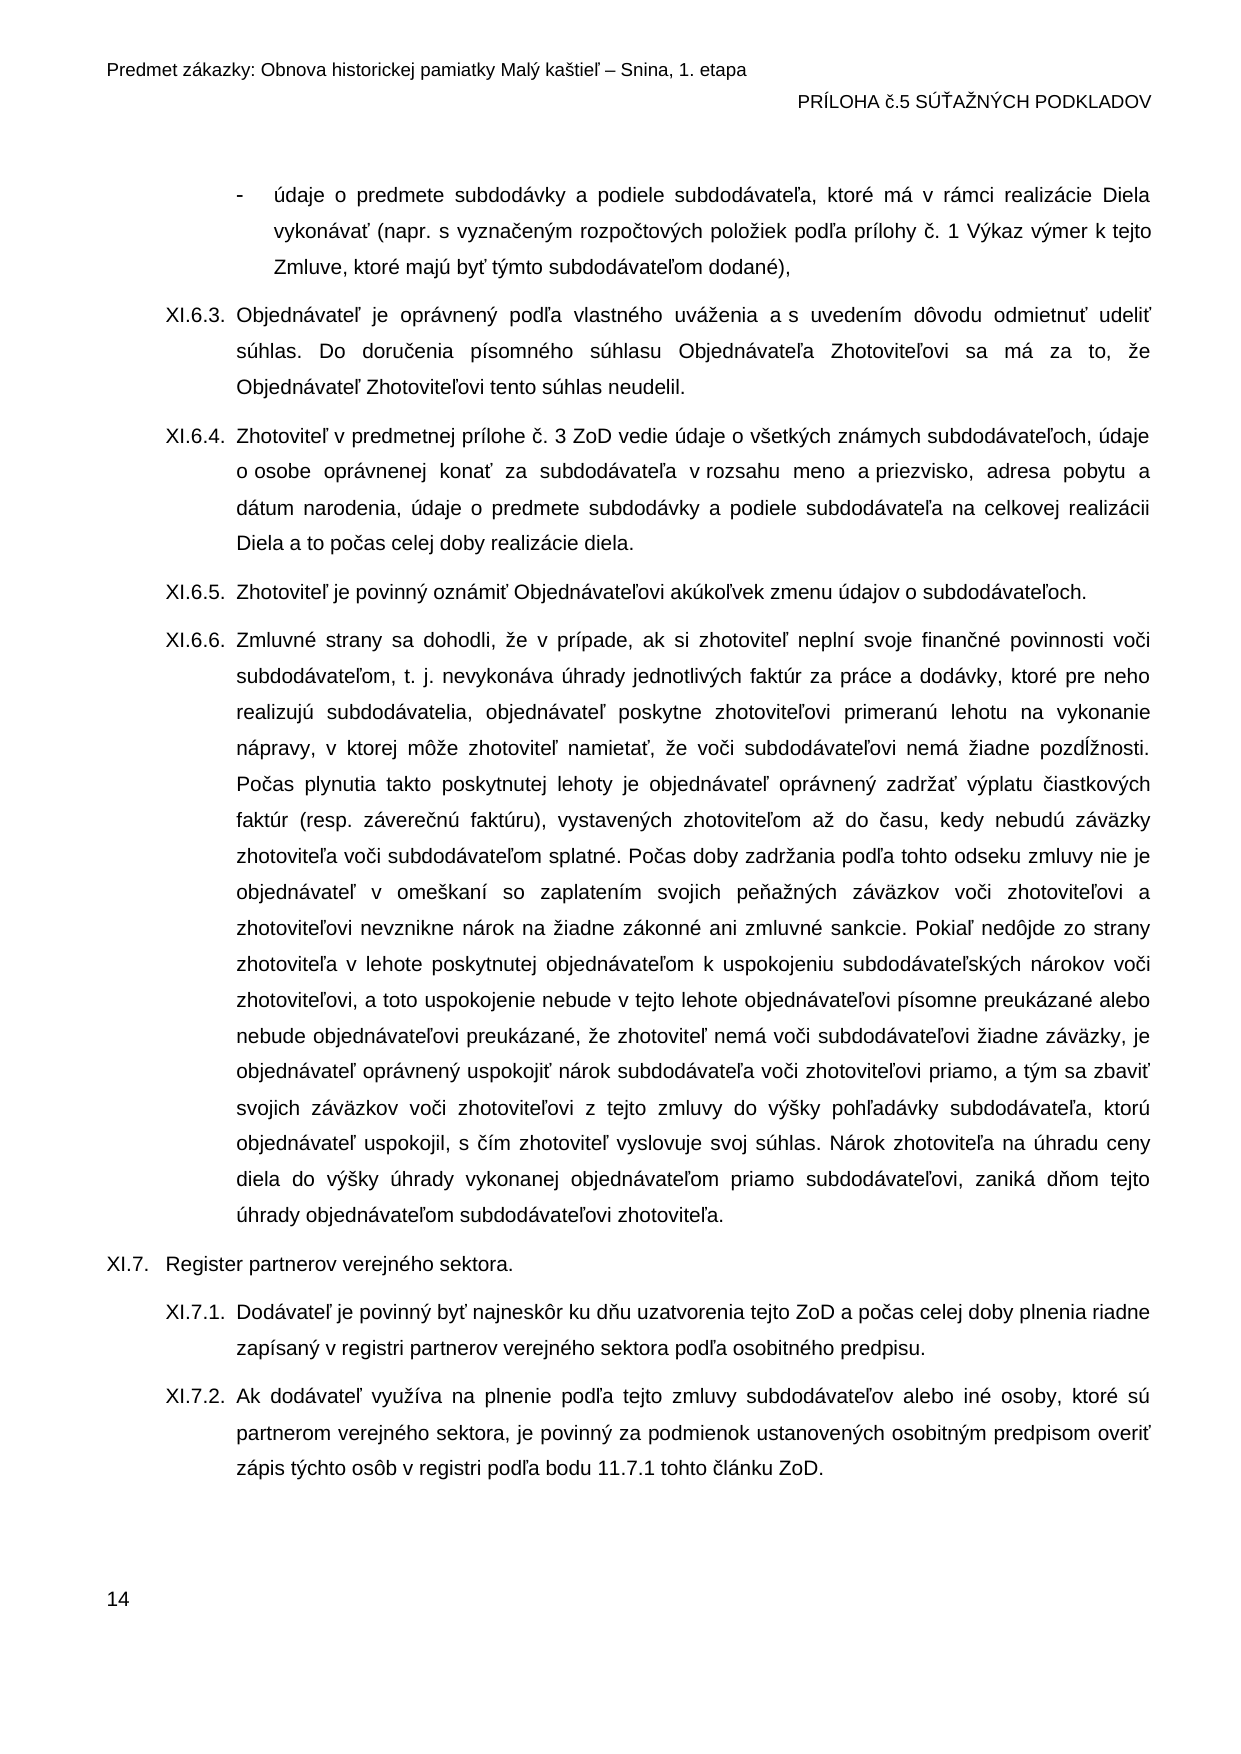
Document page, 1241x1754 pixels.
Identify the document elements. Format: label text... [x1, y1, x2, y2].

text Zhotoviteľ je povinný oznámiť Objednávateľovi akúkoľvek zmenu údajov o subdodávateľoch. [165, 580, 1152, 604]
text Register partnerov verejného sektora. [106, 1252, 1152, 1276]
text Dodávateľ je povinný byť najneskôr ku dňu uzatvorenia tejto ZoD a počas celej doby plnenia riadne zapísaný v registri partnerov verejného sektora podľa osobitného predpisu. [165, 1300, 1152, 1360]
text Objednávateľ je oprávnený podľa vlastného uváženia a s uvedením dôvodu odmietnuť udeliť súhlas. Do doručenia písomného súhlasu Objednávateľa Zhotoviteľovi sa má za to, že Objednávateľ Zhotoviteľovi tento súhlas neudelil. [165, 303, 1152, 399]
text údaje o predmete subdodávky a podiele subdodávateľa, ktoré má v rámci realizácie Diela vykonávať (napr. s vyznačeným rozpočtových položiek podľa prílohy č. 1 Výkaz výmer k tejto Zmluve, ktoré majú byť týmto subdodávateľom dodané), [236, 183, 1152, 279]
text Ak dodávateľ využíva na plnenie podľa tejto zmluvy subdodávateľov alebo iné osoby, ktoré sú partnerom verejného sektora, je povinný za podmienok ustanovených osobitným predpisom overiť zápis týchto osôb v registri podľa bodu 11.7.1 tohto článku ZoD. [165, 1384, 1152, 1480]
text Zmluvné strany sa dohodli, že v prípade, ak si zhotoviteľ neplní svoje finančné povinnosti voči subdodávateľom, t. j. nevykonáva úhrady jednotlivých faktúr za práce a dodávky, ktoré pre neho realizujú subdodávatelia, objednávateľ poskytne zhotoviteľovi primeranú lehotu na vykonanie nápravy, v ktorej môže zhotoviteľ namietať, že voči subdodávateľovi nemá žiadne pozdĺžnosti. Počas plynutia takto poskytnutej lehoty je objednávateľ oprávnený zadržať výplatu čiastkových faktúr (resp. záverečnú faktúru), vystavených zhotoviteľom až do času, kedy nebudú záväzky zhotoviteľa voči subdodávateľom splatné. Počas doby zadržania podľa tohto odseku zmluvy nie je objednávateľ v omeškaní so zaplatením svojich peňažných záväzkov voči zhotoviteľovi a zhotoviteľovi nevznikne nárok na žiadne zákonné ani zmluvné sankcie. Pokiaľ nedôjde zo strany zhotoviteľa v lehote poskytnutej objednávateľom k uspokojeniu subdodávateľských nárokov voči zhotoviteľovi, a toto uspokojenie nebude v tejto lehote objednávateľovi písomne preukázané alebo nebude objednávateľovi preukázané, že zhotoviteľ nemá voči subdodávateľovi žiadne záväzky, je objednávateľ oprávnený uspokojiť nárok subdodávateľa voči zhotoviteľovi priamo, a tým sa zbaviť svojich záväzkov voči zhotoviteľovi z tejto zmluvy do výšky pohľadávky subdodávateľa, ktorú objednávateľ uspokojil, s čím zhotoviteľ vyslovuje svoj súhlas. Nárok zhotoviteľa na úhradu ceny diela do výšky úhrady vykonanej objednávateľom priamo subdodávateľovi, zaniká dňom tejto úhrady objednávateľom subdodávateľovi zhotoviteľa. [165, 628, 1152, 1227]
text Zhotoviteľ v predmetnej prílohe č. 3 ZoD vedie údaje o všetkých známych subdodávateľoch, údaje o osobe oprávnenej konať za subdodávateľa v rozsahu meno a priezvisko, adresa pobytu a dátum narodenia, údaje o predmete subdodávky a podiele subdodávateľa na celkovej realizácii Diela a to počas celej doby realizácie diela. [165, 423, 1152, 555]
